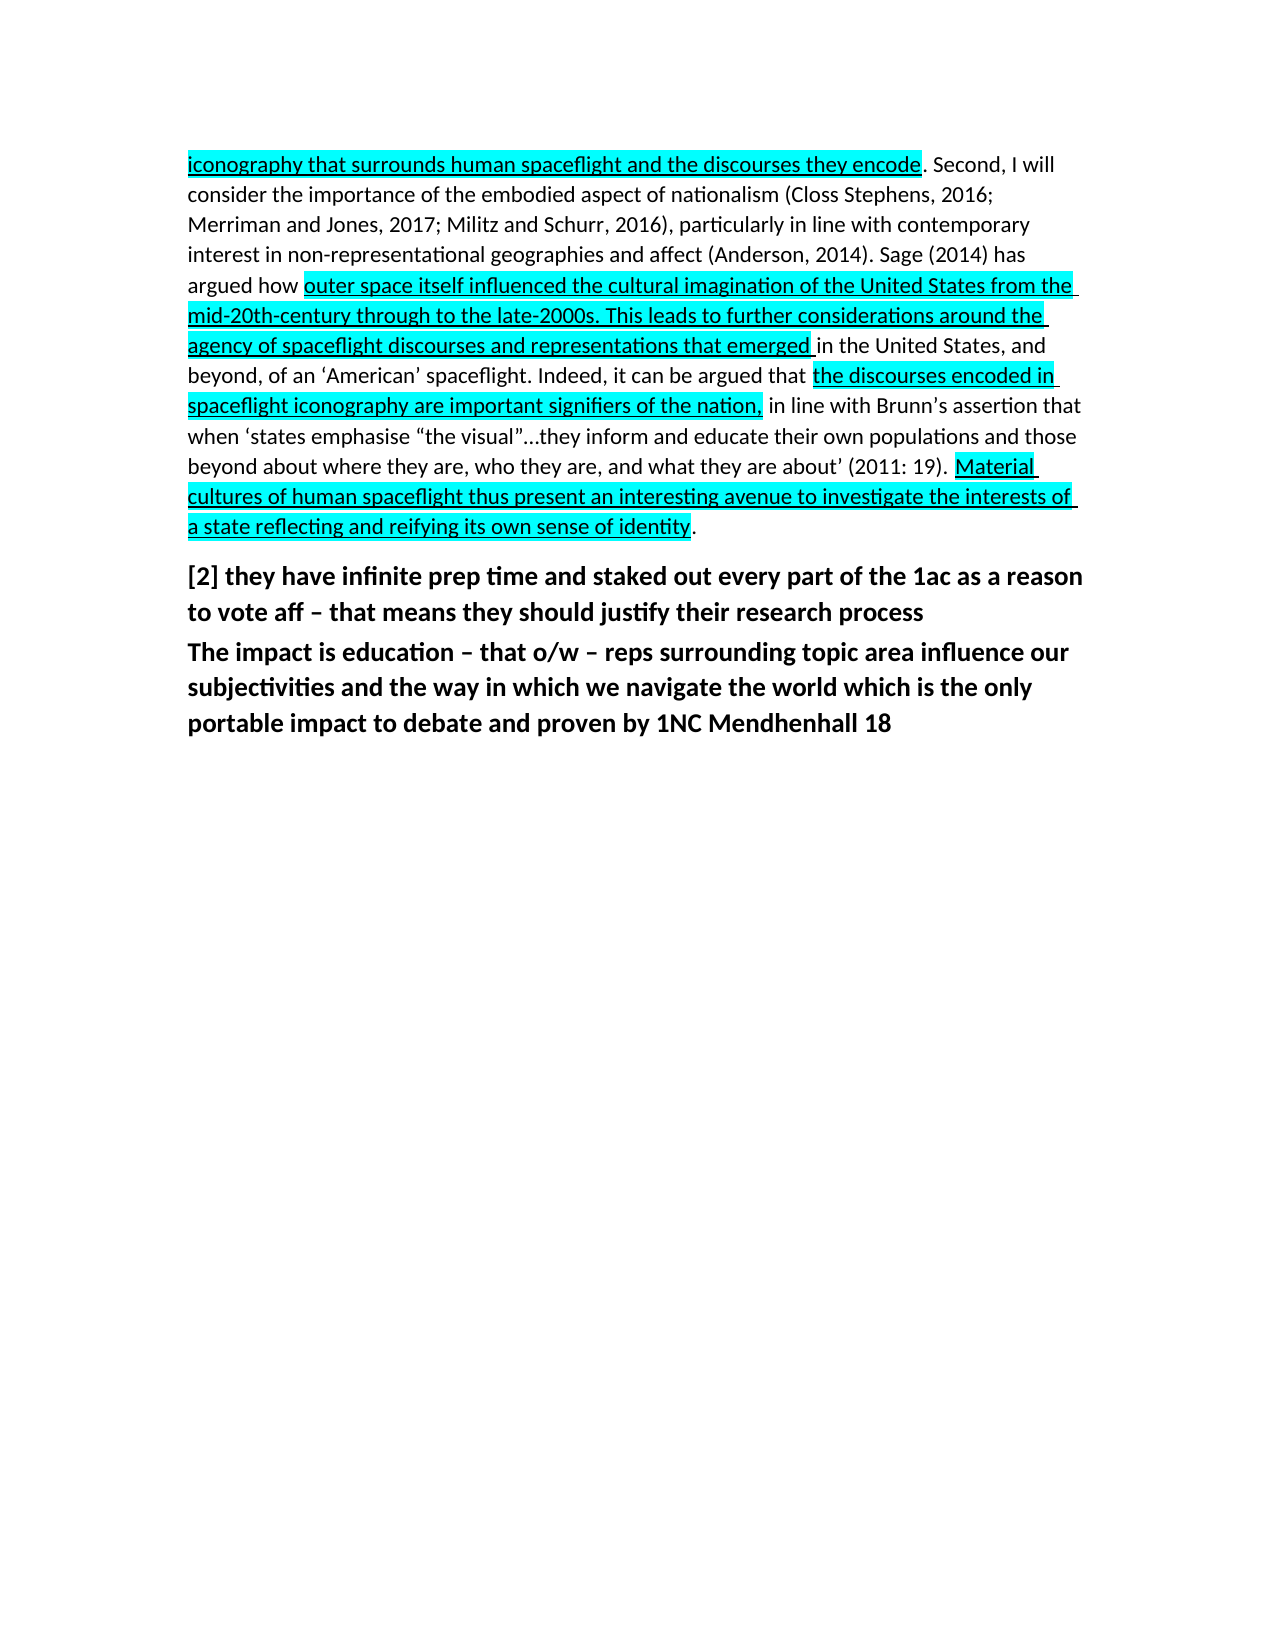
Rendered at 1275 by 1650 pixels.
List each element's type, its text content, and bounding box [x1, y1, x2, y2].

subtitle The impact is education – that o/w – reps surrounding topic area influence our subjectivities and the way in which we navigate the world which is the only portable impact to debate and proven by 1NC Mendhenhall 18 [187, 635, 1087, 739]
subtitle [2] they have infinite prep time and staked out every part of the 1ac as a reason to vote aff – that means they should justify their research process [187, 559, 1087, 628]
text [187, 150, 1087, 541]
